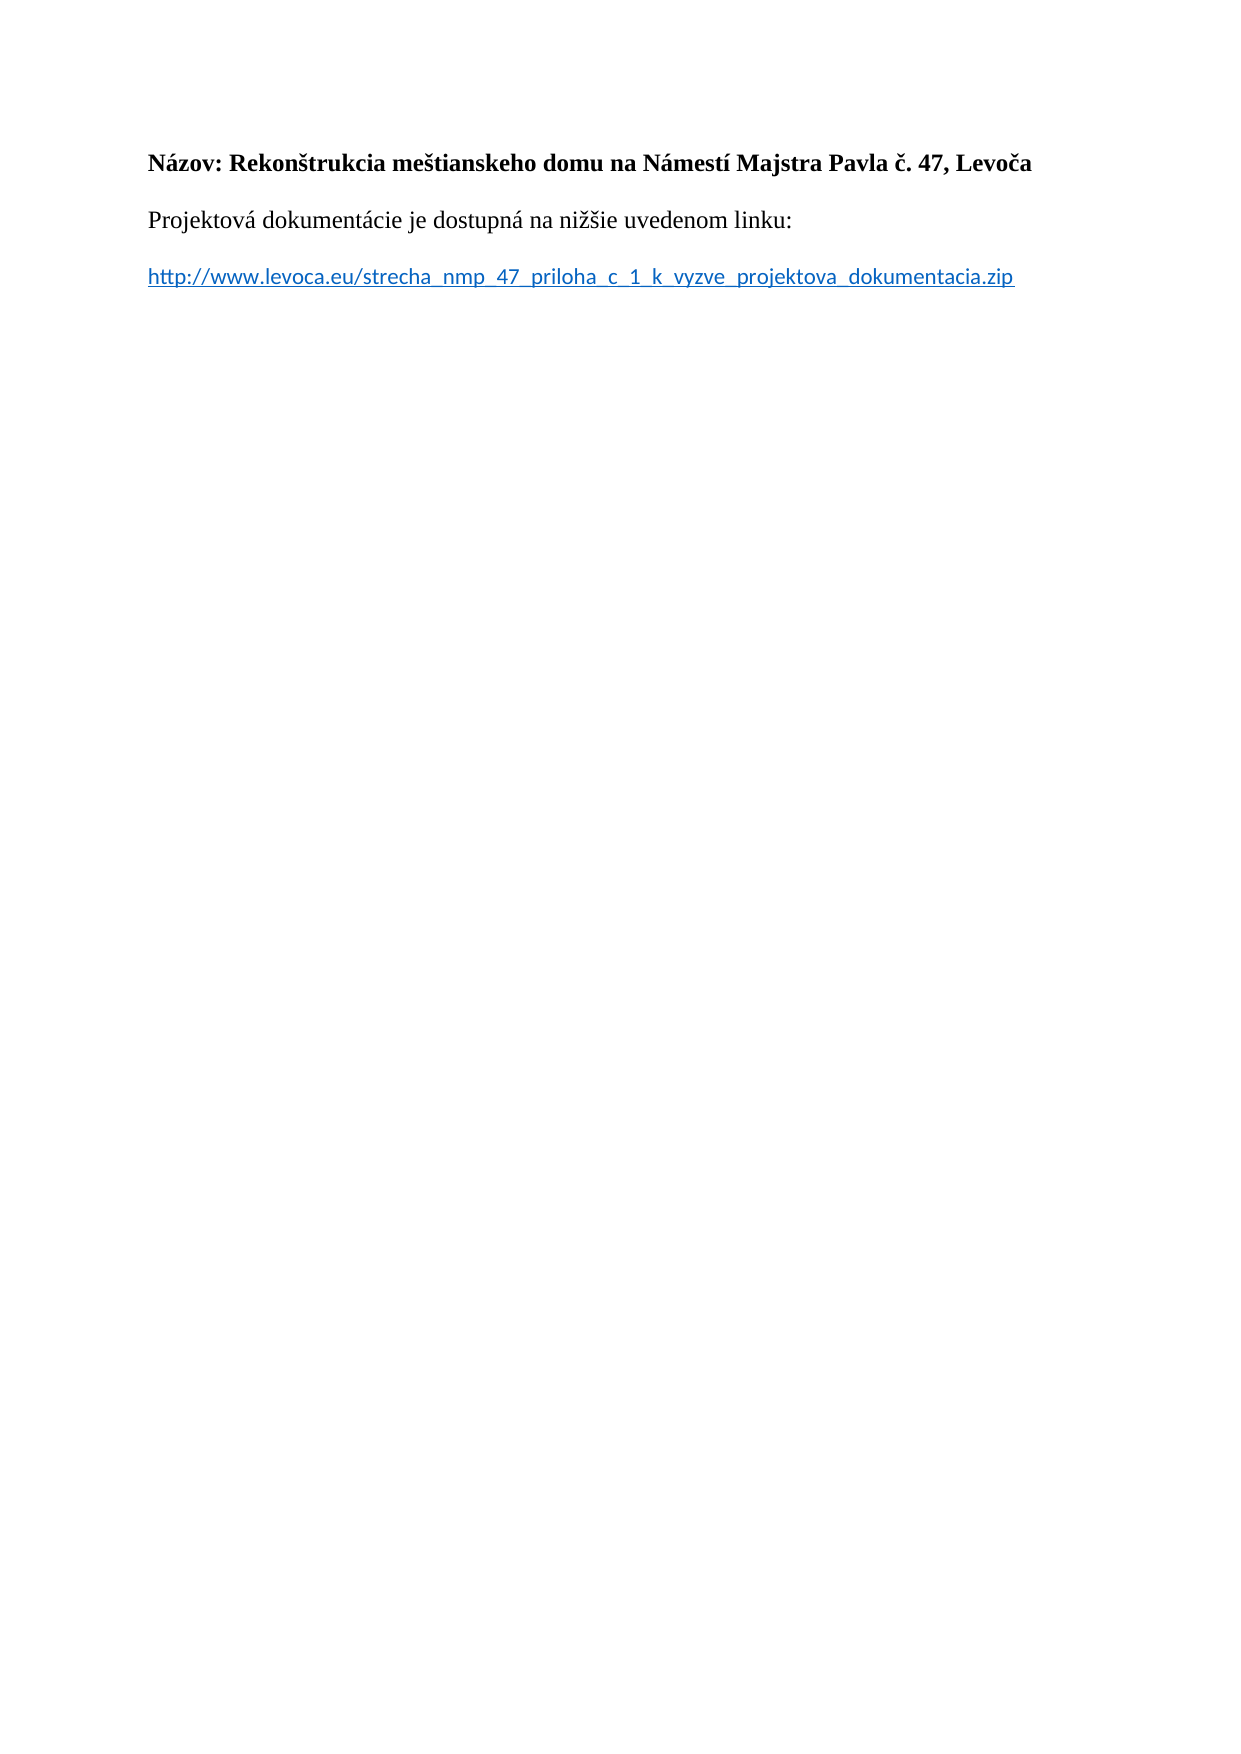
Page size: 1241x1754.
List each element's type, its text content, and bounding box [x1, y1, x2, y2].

text http://www.levoca.eu/strecha_nmp_47_priloha_c_1_k_vyzve_projektova_dokumentacia.zip [148, 262, 1093, 290]
text Projektová dokumentácie je dostupná na nižšie uvedenom linku: [148, 205, 1093, 234]
text Názov: Rekonštrukcia meštianskeho domu na Námestí Majstra Pavla č. 47, Levoča [148, 148, 1093, 176]
